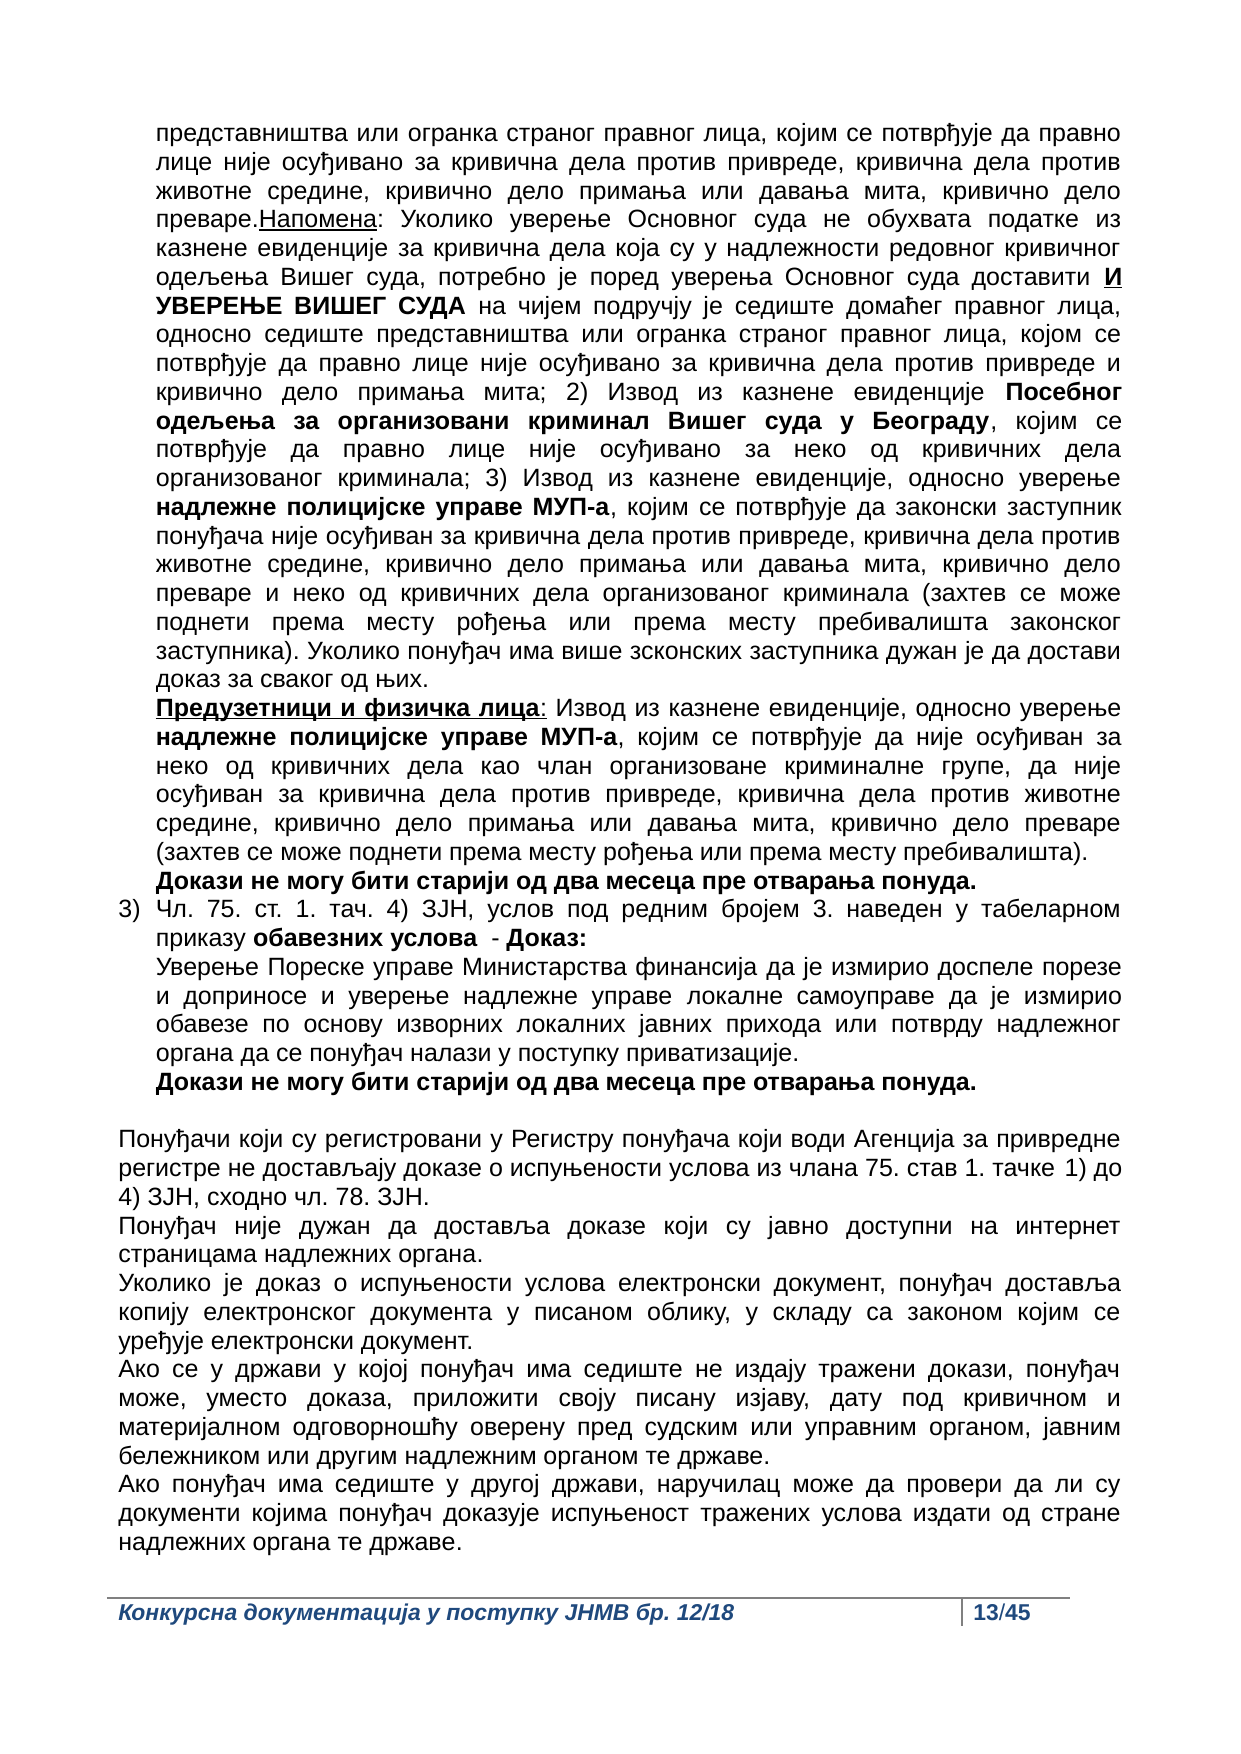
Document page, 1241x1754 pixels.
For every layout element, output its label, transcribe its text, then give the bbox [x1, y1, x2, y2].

list Понуђач није дужан да доставља доказе који су јавно доступни на интернет страницама надлежних органа. [118, 1211, 1122, 1268]
list Уверење Пореске управе Министарства финансија да је измирио доспеле порезе и доприносе и уверење надлежне управе локалне самоуправе да је измирио обавезе по основу изворних локалних јавних прихода или потврду надлежног органа да се понуђач налази у поступку приватизације. [156, 952, 1122, 1067]
list Ако се у држави у којој понуђач има седиште не издају тражени докази, понуђач може, уместо доказа, приложити своју писану изјаву, дату под кривичном и материјалном одговорношћу оверену пред судским или управним органом, јавним бележником или другим надлежним органом те државе. [118, 1354, 1122, 1469]
list Чл. 75. ст. 1. тач. 4) ЗЈН, услов под редним бројем 3. наведен у табеларном приказу обавезних услова - Доказ: [118, 894, 1122, 952]
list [156, 118, 1122, 693]
list Докази не могу бити старији од два месеца пре отварања понуда. [156, 866, 1122, 894]
list Ако понуђач има седиште у другој држави, наручилац може да провери да ли су документи којима понуђач доказује испуњеност тражених услова издати од стране надлежних органа те државе. [118, 1469, 1122, 1556]
list Понуђачи који су регистровани у Регистру понуђача који води Агенција за привредне регистре не достављају доказе о испуњености услова из члана 75. став 1. тачке 1) до 4) ЗЈН, сходно чл. 78. ЗЈН. [118, 1124, 1122, 1211]
list Уколико је доказ о испуњености услова електронски документ, понуђач доставља копију електронског документа у писаном облику, у складу са законом којим се уређује електронски документ. [118, 1268, 1122, 1354]
list Докази не могу бити старији од два месеца пре отварања понуда. [156, 1067, 1122, 1096]
list Предузетници и физичка лица: Извод из казнене евиденције, односно уверење надлежне полицијске управе МУП-а, којим се потврђује да није осуђиван за неко од кривичних дела као члан организоване криминалне групе, да није осуђиван за кривична дела против привреде, кривична дела против животне средине, кривично дело примања или давања мита, кривично дело преваре (захтев се може поднети према месту рођења или према месту пребивалишта). [156, 693, 1122, 866]
